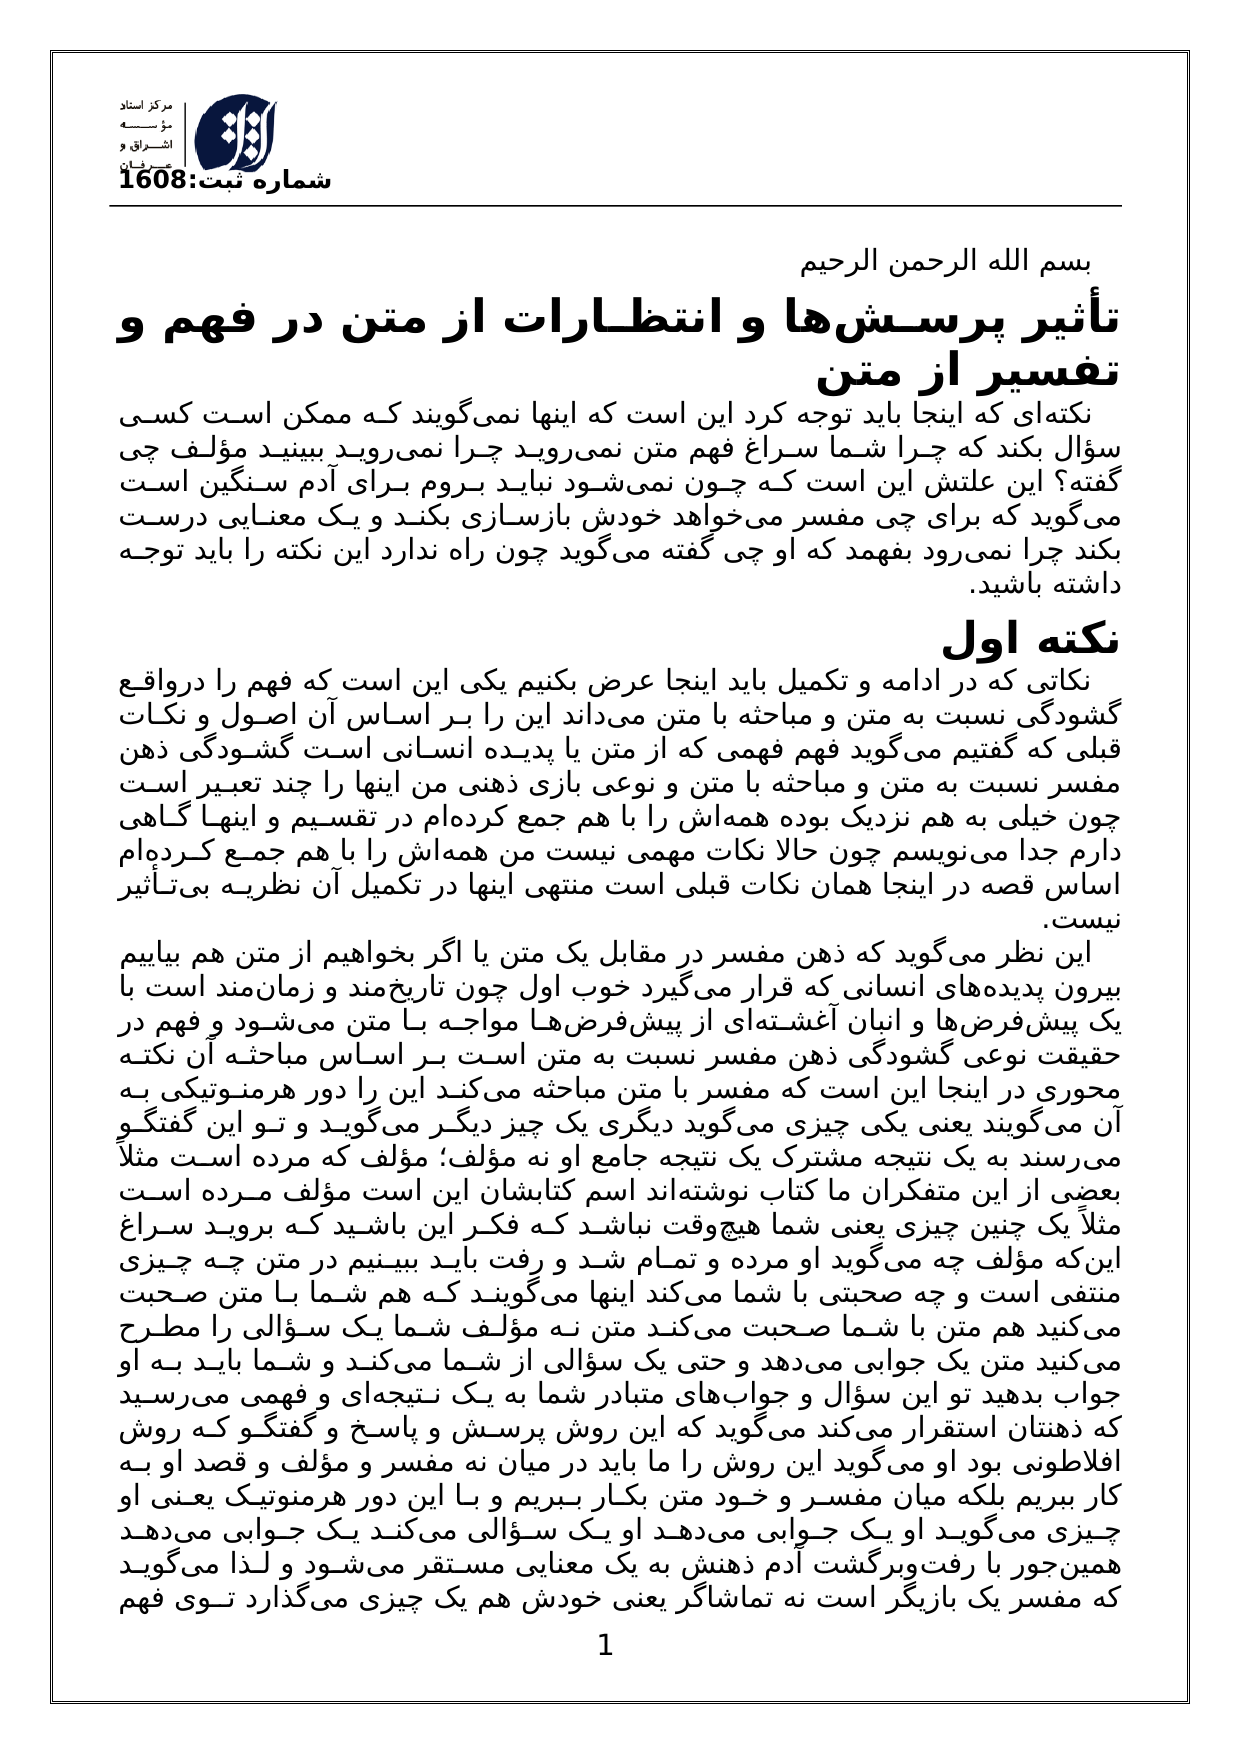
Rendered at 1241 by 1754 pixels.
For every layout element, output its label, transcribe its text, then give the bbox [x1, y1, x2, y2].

text نکته‌ای که اینجا باید توجه کرد این است که اینها نمی‌گویند که ممکن است کسی سؤال بکند که چرا شما سراغ فهم متن نمی‌روید چرا نمی‌روید ببینید مؤلف چی گفته؟ این علتش این است که چون نمی‌شود نباید بروم برای آدم سنگین است می‌گوید که برای چی مفسر می‌خواهد خودش بازسازی بکند و یک معنایی درست بکند چرا نمی‌رود بفهمد که او چی گفته می‌گوید چون راه ندارد این نکته را باید توجه داشته باشید. [118, 396, 1122, 600]
picture [112, 87, 279, 176]
subtitle نکته اول [118, 613, 1122, 664]
text نکاتی که در ادامه و تکمیل باید اینجا عرض بکنیم یکی این است که فهم را درواقع گشودگی نسبت به متن و مباحثه با متن می‌داند این را بر اساس آن اصول و نکات قبلی که گفتیم می‌گوید فهم فهمی که از متن یا پدیده انسانی است گشودگی ذهن مفسر نسبت به متن و مباحثه با متن و نوعی بازی ذهنی من اینها را چند تعبیر است چون خیلی به هم نزدیک بوده همه‌اش را با هم جمع کرده‌ام در تقسیم و اینها گاهی دارم جدا می‌نویسم چون حالا نکات مهمی نیست من همه‌اش را با هم جمع کرده‌ام اساس قصه در اینجا همان نکات قبلی است منتهی اینها در تکمیل آن نظریه بی‌تأثیر نیست. [118, 664, 1122, 935]
text بسم الله الرحمن الرحیم [118, 243, 1122, 277]
subtitle تأثیر پرسش‌ها و انتظارات از متن در فهم و تفسیر از متن [118, 290, 1122, 396]
